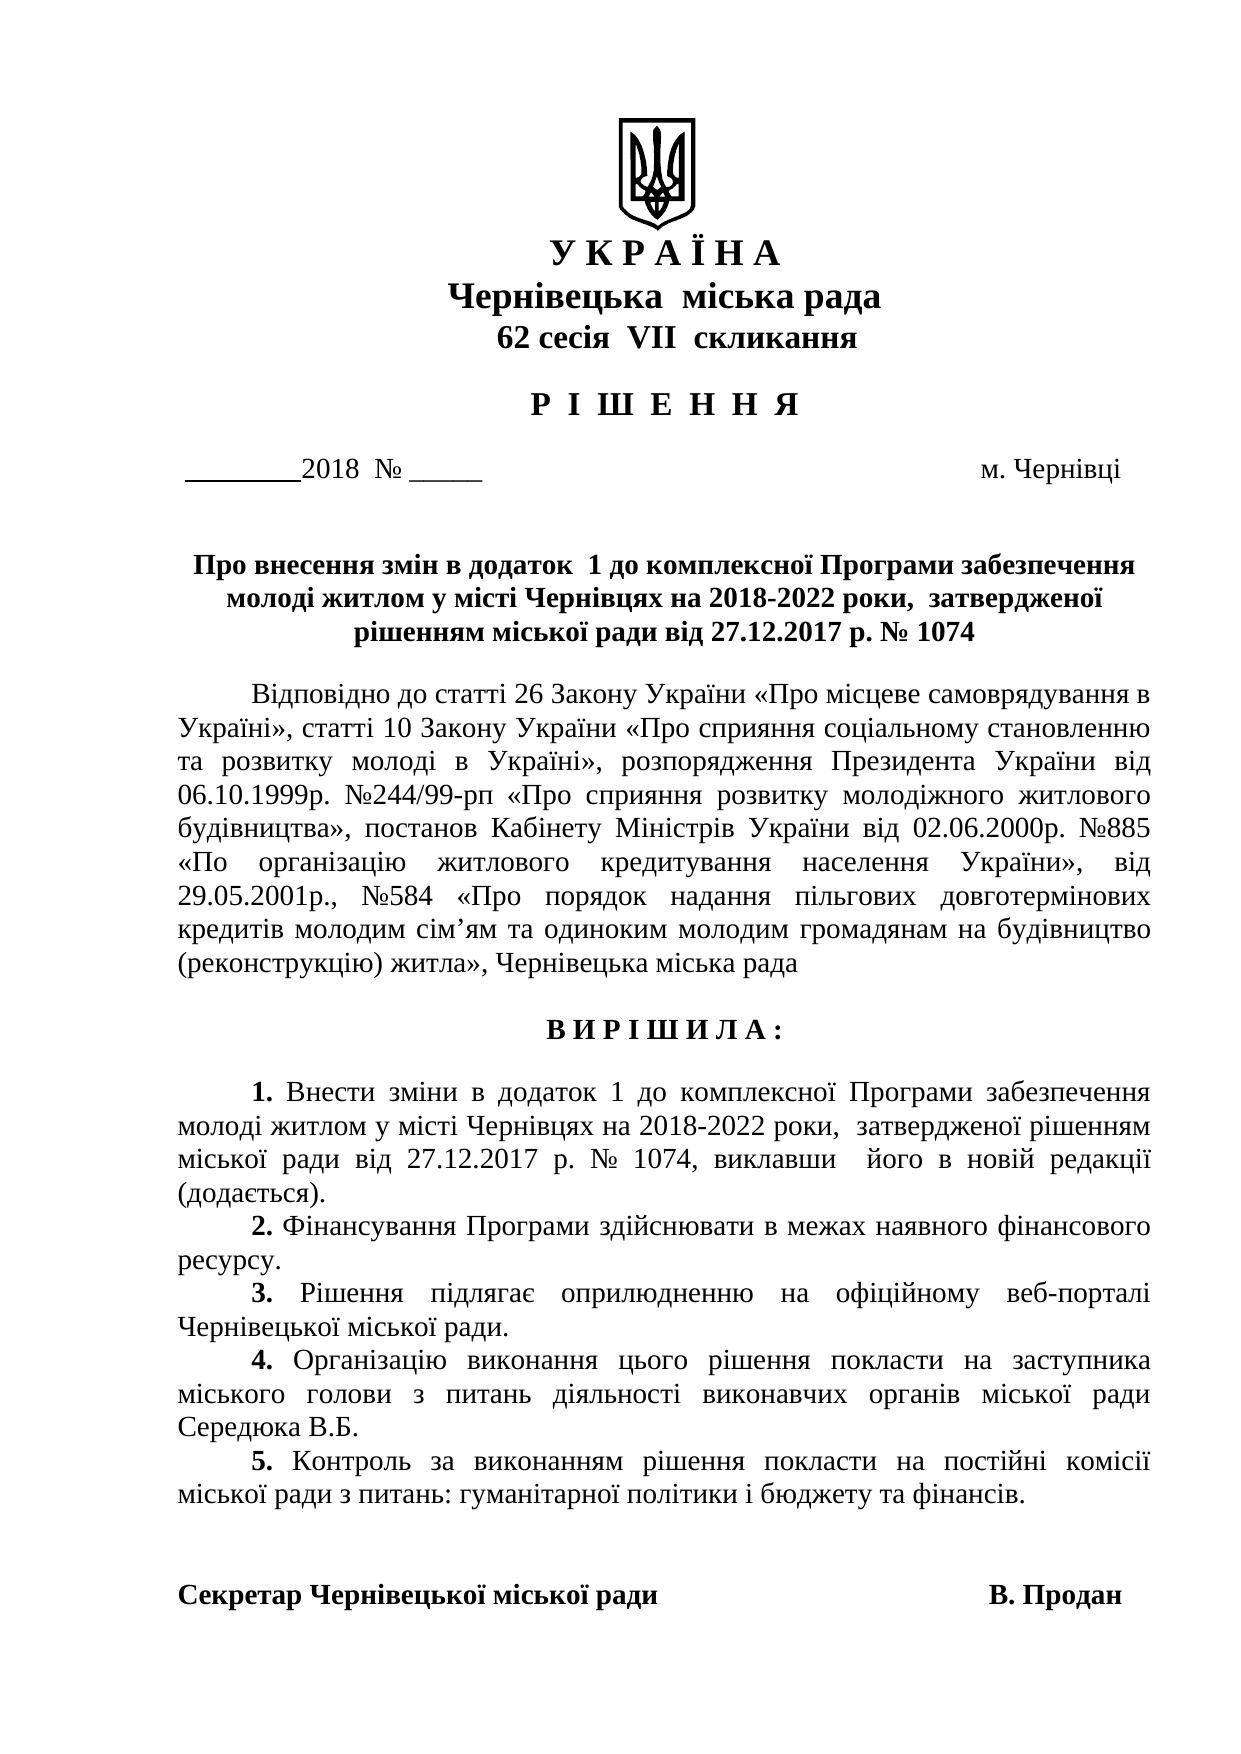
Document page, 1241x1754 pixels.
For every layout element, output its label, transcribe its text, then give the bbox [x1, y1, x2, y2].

text Про внесення змін в додаток 1 до комплексної Програми забезпечення молоді житлом у місті Чернівцях на 2018-2022 роки, затвердженої рішенням міської ради від 27.12.2017 р. № 1074 [177, 547, 1152, 648]
text 62 сесія VII скликання [177, 317, 1152, 355]
text В И Р І Ш И Л А : [177, 1012, 1152, 1045]
text 4. Організацію виконання цього рішення покласти на заступника міського голови з питань діяльності виконавчих органів міської ради Середюка В.Б. [177, 1342, 1152, 1443]
text 2018 № _____ м. Чернівці [177, 451, 1152, 485]
text 1. Внести зміни в додаток 1 до комплексної Програми забезпечення молоді житлом у місті Чернівцях на 2018-2022 роки, затвердженої рішенням міської ради від 27.12.2017 р. № 1074, виклавши його в новій редакції (додається). [177, 1074, 1152, 1208]
text 3. Рішення підлягає оприлюдненню на офіційному веб-порталі Чернівецької міської ради. [177, 1275, 1152, 1342]
text 2. Фінансування Програми здійснювати в межах наявного фінансового ресурсу. [177, 1208, 1152, 1275]
text У К Р А Ї Н А [177, 231, 1152, 274]
text Секретар Чернівецької міської ради В. Продан [177, 1577, 1152, 1611]
text 5. Контроль за виконанням рішення покласти на постійні комісії міської ради з питань: гуманітарної політики і бюджету та фінансів. [177, 1443, 1152, 1510]
text Чернівецька міська рада [177, 274, 1152, 317]
subtitle Р І Ш Е Н Н Я [177, 384, 1152, 422]
text Відповідно до статті 26 Закону України «Про місцеве самоврядування в Україні», статті 10 Закону України «Про сприяння соціальному становленню та розвитку молоді в Україні», розпорядження Президента України від 06.10.1999р. №244/99-рп «Про сприяння розвитку молодіжного житлового будівництва», постанов Кабінету Міністрів України від 02.06.2000р. №885 «По організацію житлового кредитування населення України», від 29.05.2001р., №584 «Про порядок надання пільгових довготермінових кредитів молодим сім’ям та одиноким молодим громадянам на будівництво (реконструкцію) житла», Чернівецька міська рада [177, 676, 1152, 978]
